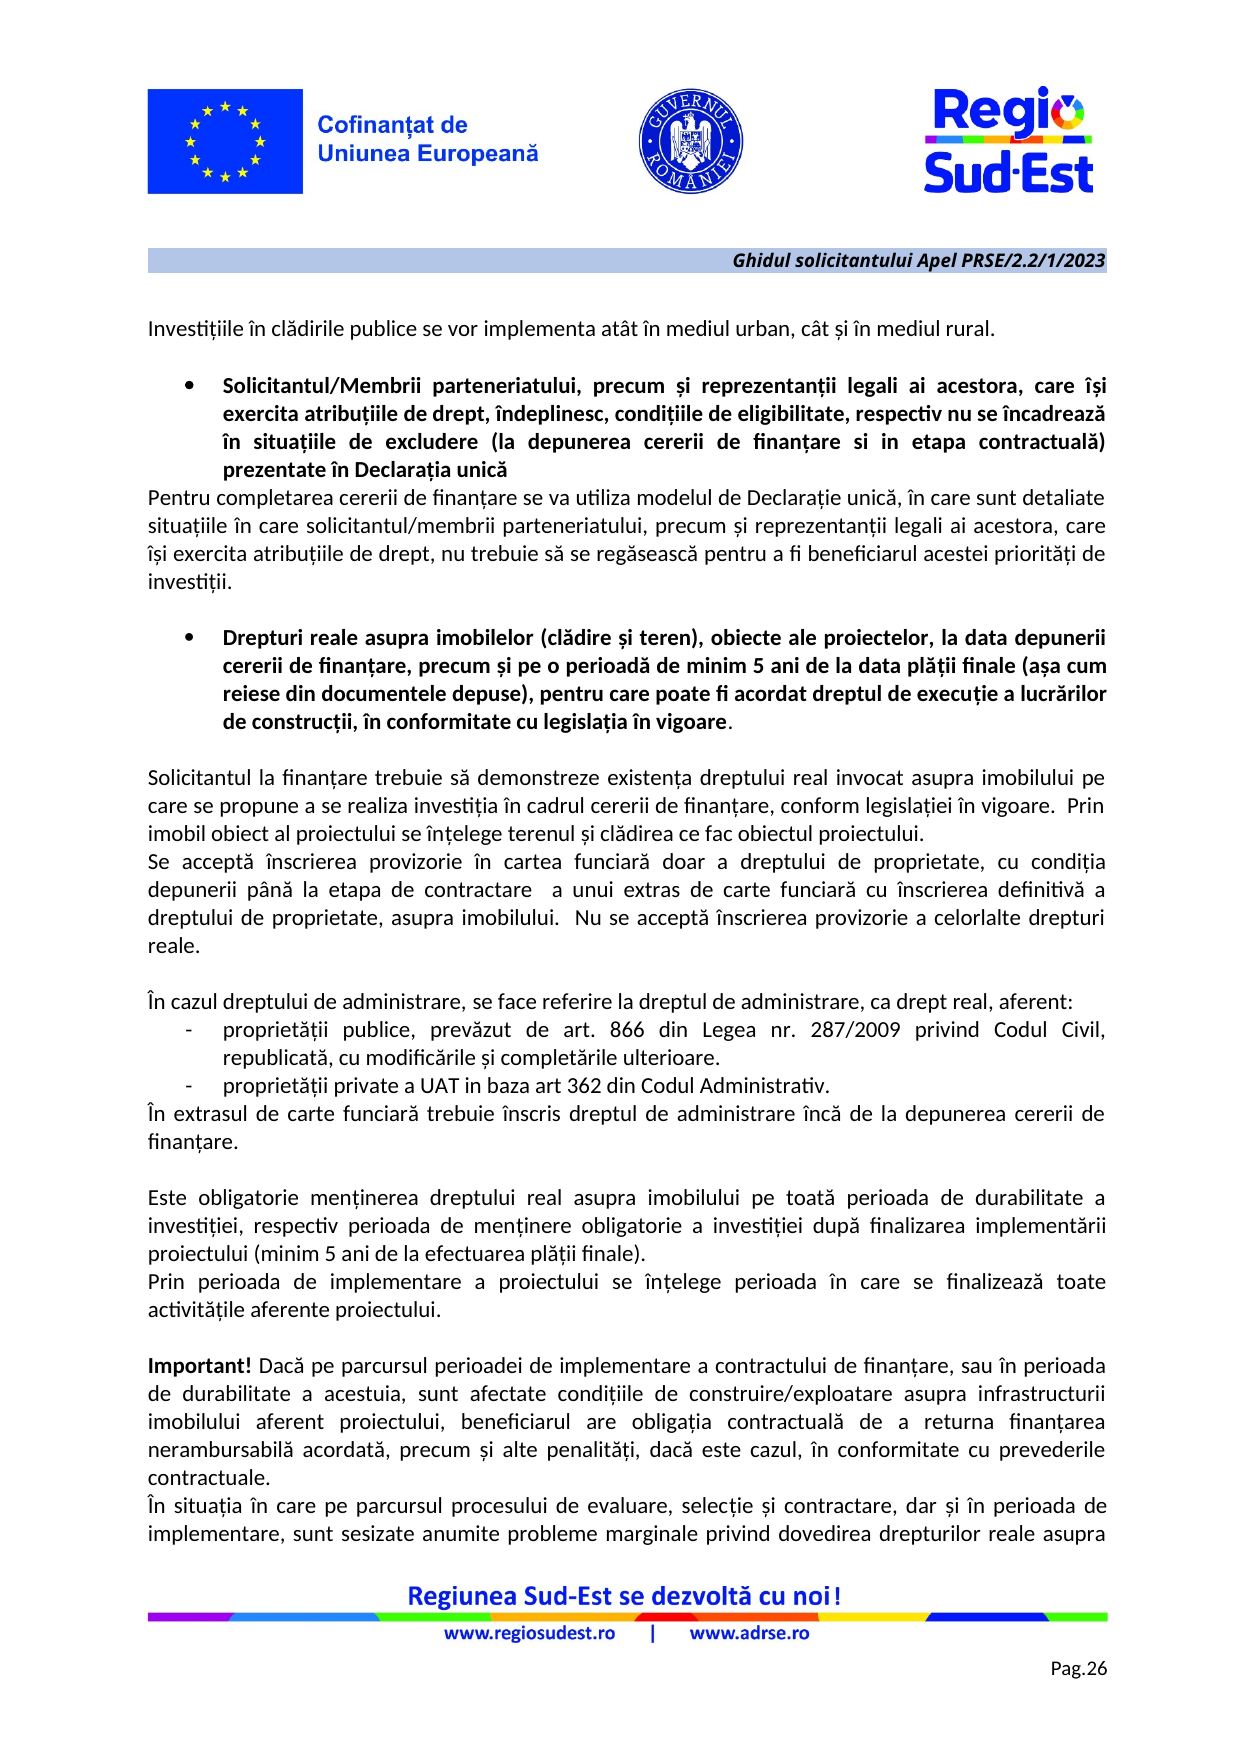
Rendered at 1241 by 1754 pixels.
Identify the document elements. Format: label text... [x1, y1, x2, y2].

list Solicitantul/Membrii parteneriatului, precum și reprezentanții legali ai acestora, care îşi exercita atribuțiile de drept, îndeplinesc, condițiile de eligibilitate, respectiv nu se încadrează în situațiile de excludere (la depunerea cererii de finanțare si in etapa contractuală) prezentate în Declarația unică [185, 371, 1107, 483]
list proprietății private a UAT in baza art 362 din Codul Administrativ. [185, 1071, 1107, 1099]
text Se acceptă înscrierea provizorie în cartea funciară doar a dreptului de proprietate, cu condiția depunerii până la etapa de contractare a unui extras de carte funciară cu înscrierea definitivă a dreptului de proprietate, asupra imobilului. Nu se acceptă înscrierea provizorie a celorlalte drepturi reale. [148, 847, 1107, 959]
text Important! Dacă pe parcursul perioadei de implementare a contractului de finanțare, sau în perioada de durabilitate a acestuia, sunt afectate condițiile de construire/exploatare asupra infrastructurii imobilului aferent proiectului, beneficiarul are obligația contractuală de a returna finanțarea nerambursabilă acordată, precum și alte penalități, dacă este cazul, în conformitate cu prevederile contractuale. [148, 1351, 1107, 1492]
list Drepturi reale asupra imobilelor (clădire și teren), obiecte ale proiectelor, la data depunerii cererii de finanţare, precum şi pe o perioadă de minim 5 ani de la data plăţii finale (aşa cum reiese din documentele depuse), pentru care poate fi acordat dreptul de execuţie a lucrărilor de construcţii, în conformitate cu legislația în vigoare. [185, 623, 1107, 735]
picture [147, 86, 1093, 195]
text În extrasul de carte funciară trebuie înscris dreptul de administrare încă de la depunerea cererii de finanţare. [148, 1099, 1107, 1155]
text În cazul dreptului de administrare, se face referire la dreptul de administrare, ca drept real, aferent: [148, 987, 1107, 1015]
text Pentru completarea cererii de finanțare se va utiliza modelul de Declarație unică, în care sunt detaliate situațiile în care solicitantul/membrii parteneriatului, precum și reprezentanții legali ai acestora, care îşi exercita atribuțiile de drept, nu trebuie să se regăsească pentru a fi beneficiarul acestei priorități de investiții. [148, 483, 1107, 595]
text Solicitantul la finanțare trebuie să demonstreze existența dreptului real invocat asupra imobilului pe care se propune a se realiza investiția în cadrul cererii de finanțare, conform legislației în vigoare. Prin imobil obiect al proiectului se înţelege terenul şi clădirea ce fac obiectul proiectului. [148, 763, 1107, 847]
picture [147, 1586, 1108, 1643]
list proprietăţii publice, prevăzut de art. 866 din Legea nr. 287/2009 privind Codul Civil, republicată, cu modificările și completările ulterioare. [185, 1015, 1107, 1071]
text Investițiile în clădirile publice se vor implementa atât în mediul urban, cât și în mediul rural. [148, 314, 1107, 342]
text Este obligatorie menţinerea dreptului real asupra imobilului pe toată perioada de durabilitate a investiţiei, respectiv perioada de menţinere obligatorie a investiției după finalizarea implementării proiectului (minim 5 ani de la efectuarea plății finale). [148, 1183, 1107, 1267]
text Prin perioada de implementare a proiectului se înţelege perioada în care se finalizează toate activităţile aferente proiectului. [148, 1267, 1107, 1323]
